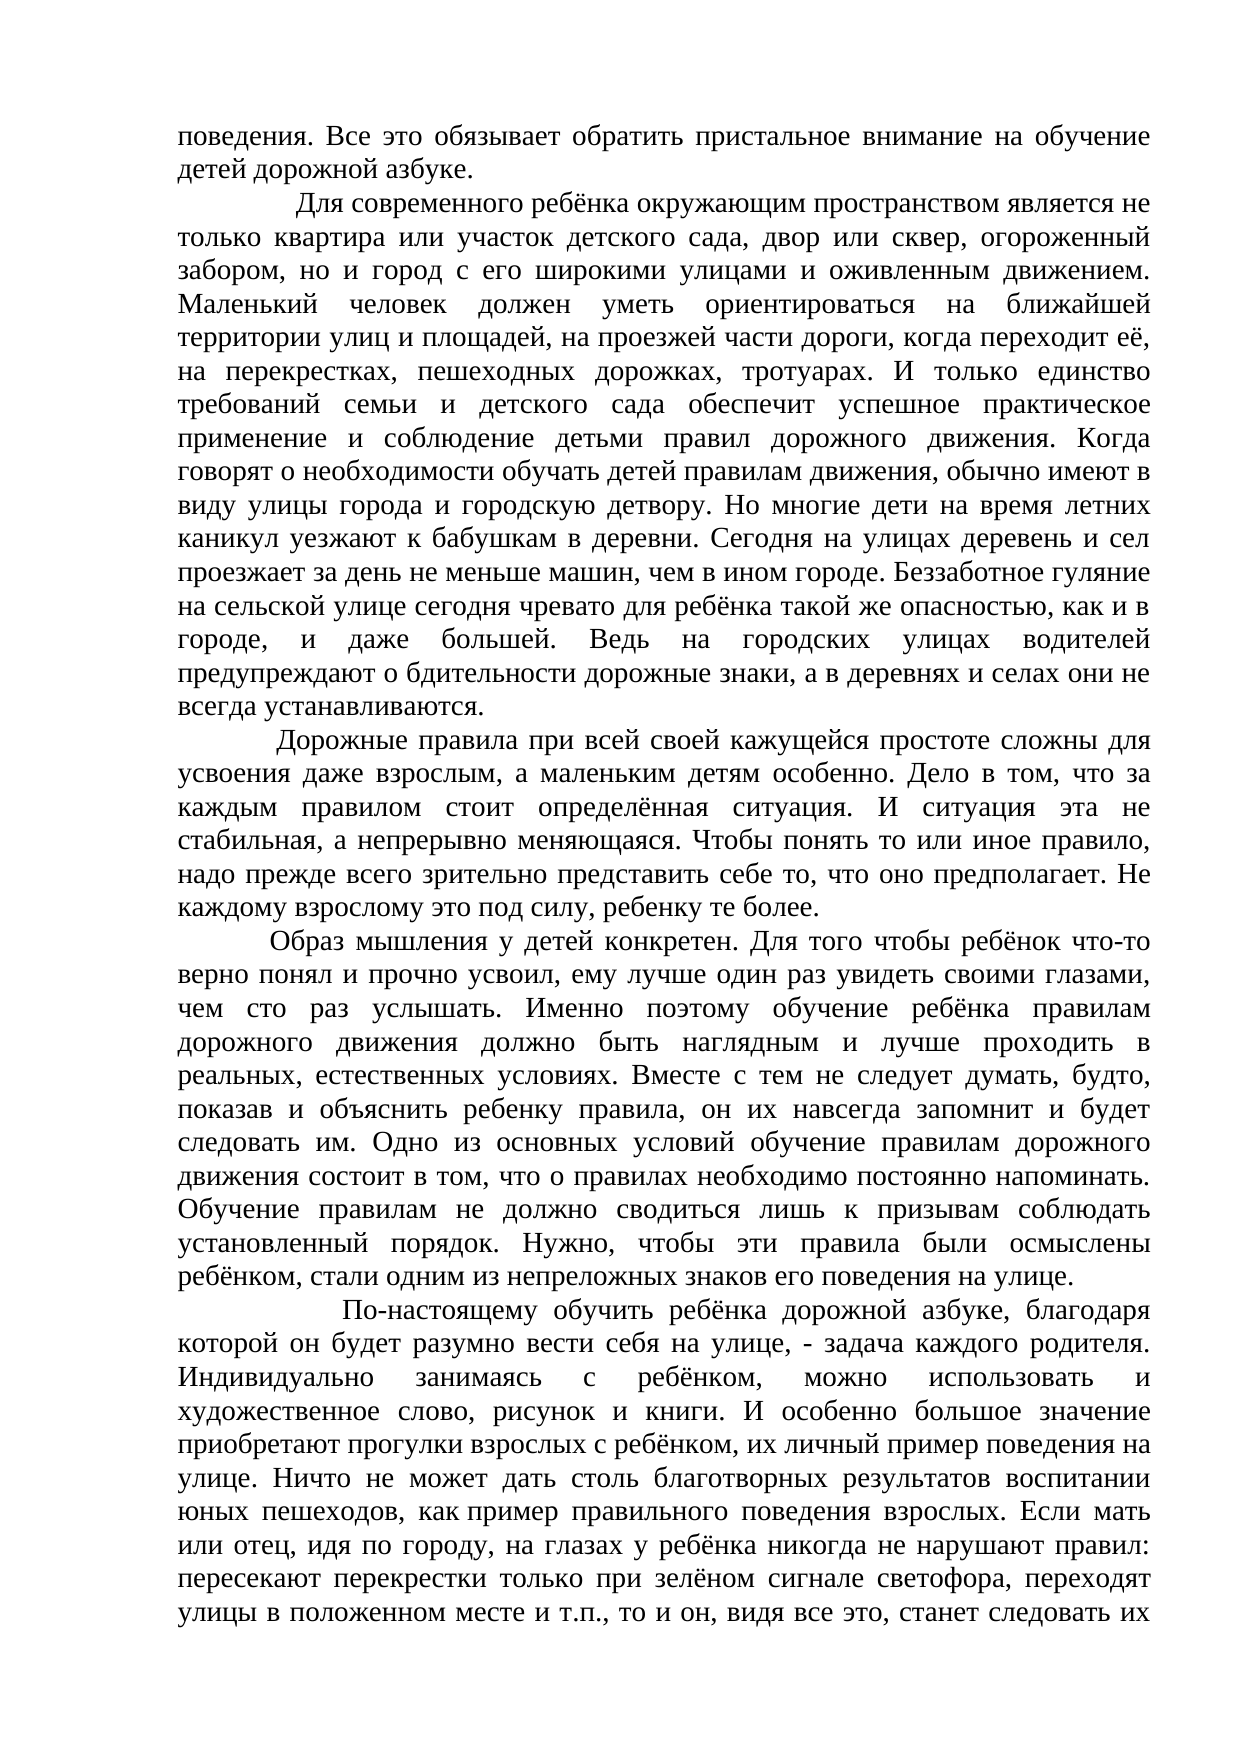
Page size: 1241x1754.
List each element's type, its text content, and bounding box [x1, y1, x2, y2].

text Для современного ребёнка окружающим пространством является не только квартира или участок детского сада, двор или сквер, огороженный забором, но и город с его широкими улицами и оживленным движением. Маленький человек должен уметь ориентироваться на ближайшей территории улиц и площадей, на проезжей части дороги, когда переходит её, на перекрестках, пешеходных дорожках, тротуарах. И только единство требований семьи и детского сада обеспечит успешное практическое применение и соблюдение детьми правил дорожного движения. Когда говорят о необходимости обучать детей правилам движения, обычно имеют в виду улицы города и городскую детвору. Но многие дети на время летних каникул уезжают к бабушкам в деревни. Сегодня на улицах деревень и сел проезжает за день не меньше машин, чем в ином городе. Беззаботное гуляние на сельской улице сегодня чревато для ребёнка такой же опасностью, как и в городе, и даже большей. Ведь на городских улицах водителей предупреждают о бдительности дорожные знаки, а в деревнях и селах они не всегда устанавливаются. [177, 185, 1152, 722]
text Дорожные правила при всей своей кажущейся простоте сложны для усвоения даже взрослым, а маленьким детям особенно. Дело в том, что за каждым правилом стоит определённая ситуация. И ситуация эта не стабильная, а непрерывно меняющаяся. Чтобы понять то или иное правило, надо прежде всего зрительно представить себе то, что оно предполагает. Не каждому взрослому это под силу, ребенку те более. [177, 722, 1152, 923]
text Образ мышления у детей конкретен. Для того чтобы ребёнок что-то верно понял и прочно усвоил, ему лучше один раз увидеть своими глазами, чем сто раз услышать. Именно поэтому обучение ребёнка правилам дорожного движения должно быть наглядным и лучше проходить в реальных, естественных условиях. Вместе с тем не следует думать, будто, показав и объяснить ребенку правила, он их навсегда запомнит и будет следовать им. Одно из основных условий обучение правилам дорожного движения состоит в том, что о правилах необходимо постоянно напоминать. Обучение правилам не должно сводиться лишь к призывам соблюдать установленный порядок. Нужно, чтобы эти правила были осмыслены ребёнком, стали одним из непреложных знаков его поведения на улице. [177, 923, 1152, 1292]
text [177, 118, 1152, 185]
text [177, 1292, 1152, 1627]
